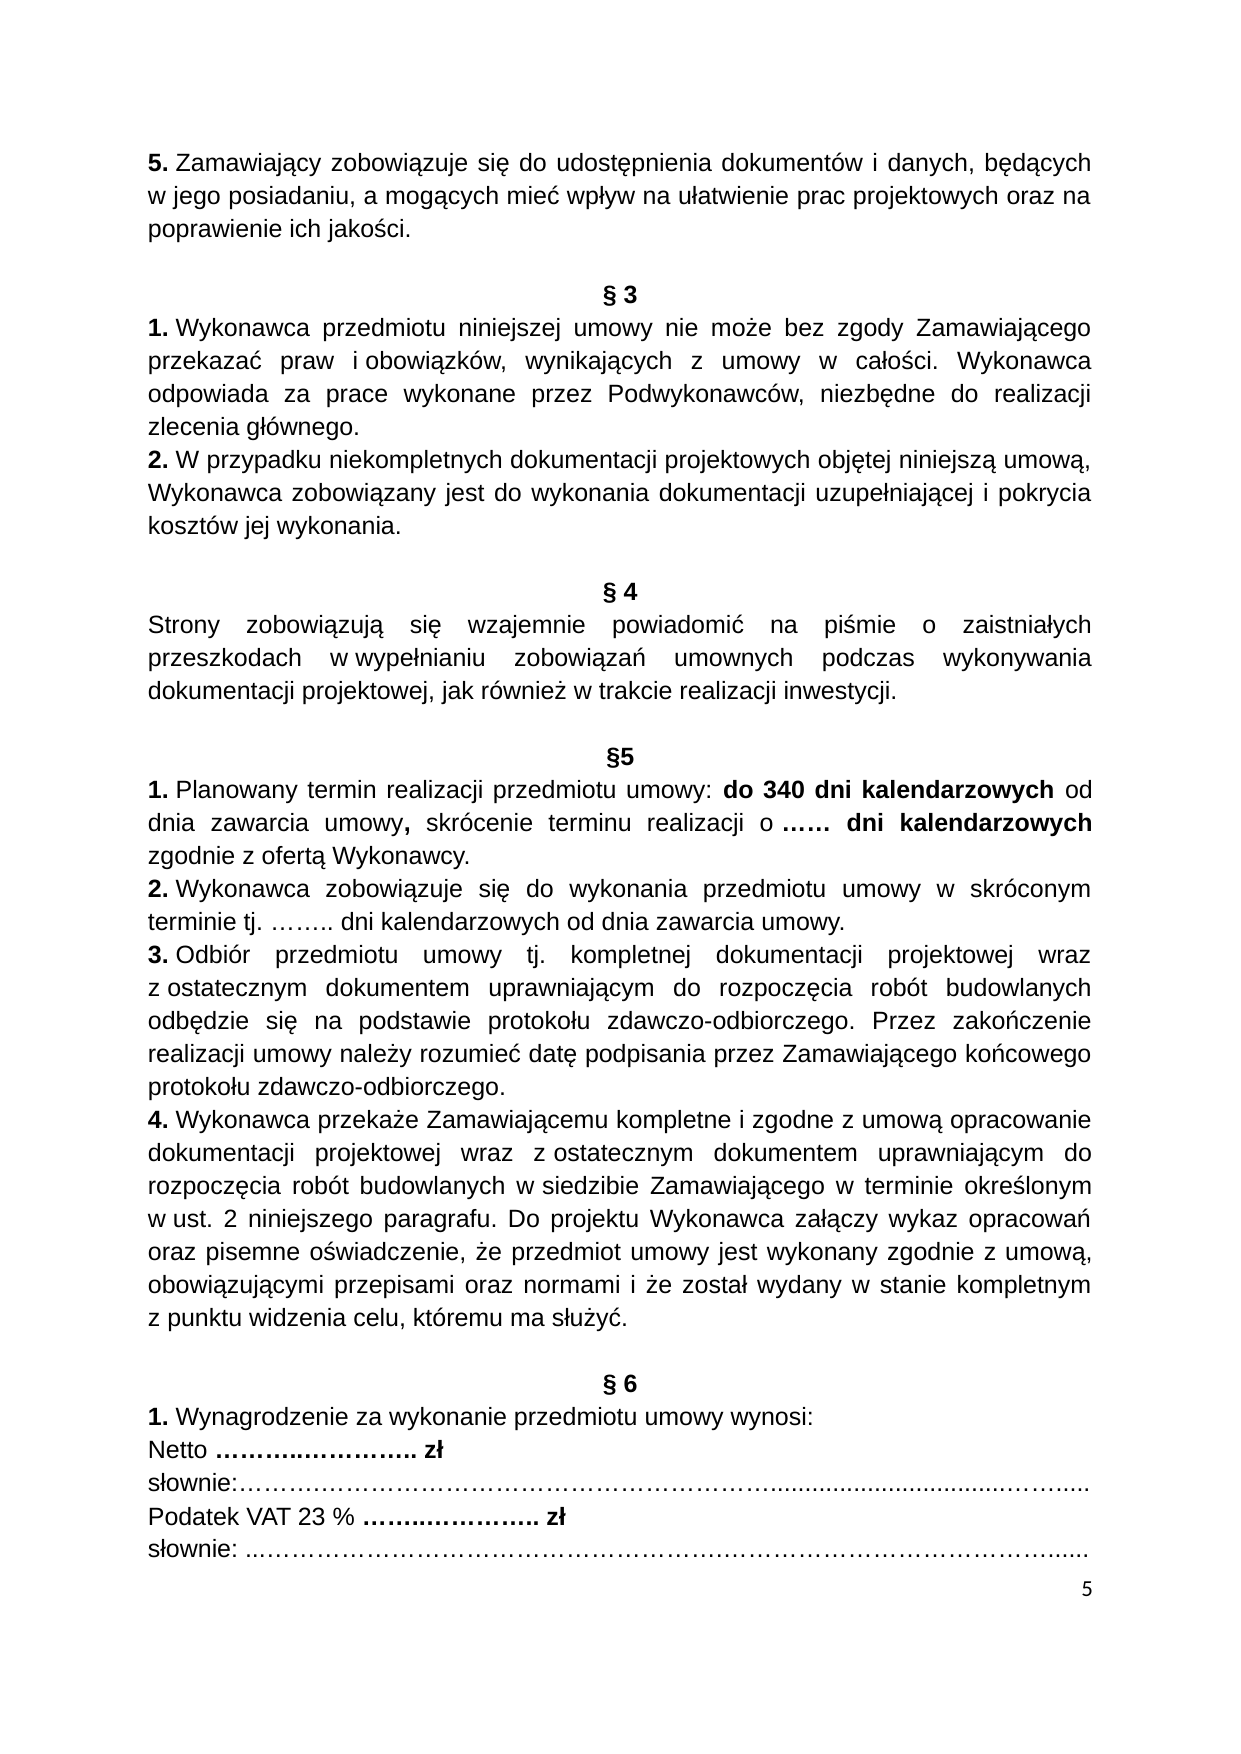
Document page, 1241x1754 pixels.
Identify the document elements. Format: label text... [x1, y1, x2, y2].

text 4. Wykonawca przekaże Zamawiającemu kompletne i zgodne z umową opracowanie dokumentacji projektowej wraz z ostatecznym dokumentem uprawniającym do rozpoczęcia robót budowlanych w siedzibie Zamawiającego w terminie określonym w ust. 2 niniejszego paragrafu. Do projektu Wykonawca załączy wykaz opracowań oraz pisemne oświadczenie, że przedmiot umowy jest wykonany zgodnie z umową, obowiązującymi przepisami oraz normami i że został wydany w stanie kompletnym z punktu widzenia celu, któremu ma służyć. [148, 1105, 1093, 1332]
text § 4 [148, 577, 1093, 606]
text 1. Planowany termin realizacji przedmiotu umowy: do 340 dni kalendarzowych od dnia zawarcia umowy, skrócenie terminu realizacji o …… dni kalendarzowych zgodnie z ofertą Wykonawcy. [148, 775, 1093, 870]
text słownie:……….………………………………………………..................................……..... [148, 1468, 1093, 1497]
text Strony zobowiązują się wzajemnie powiadomić na piśmie o zaistniałych przeszkodach w wypełnianiu zobowiązań umownych podczas wykonywania dokumentacji projektowej, jak również w trakcie realizacji inwestycji. [148, 610, 1093, 705]
text 3. Odbiór przedmiotu umowy tj. kompletnej dokumentacji projektowej wraz z ostatecznym dokumentem uprawniającym do rozpoczęcia robót budowlanych odbędzie się na podstawie protokołu zdawczo-odbiorczego. Przez zakończenie realizacji umowy należy rozumieć datę podpisania przez Zamawiającego końcowego protokołu zdawczo-odbiorczego. [148, 940, 1093, 1101]
text § 6 [148, 1369, 1093, 1398]
text Netto ………..………….. zł [148, 1435, 1093, 1464]
text 2. Wykonawca zobowiązuje się do wykonania przedmiotu umowy w skróconym terminie tj. …….. dni kalendarzowych od dnia zawarcia umowy. [148, 874, 1093, 936]
text Podatek VAT 23 % ……..………….. zł [148, 1501, 1093, 1530]
text 2. W przypadku niekompletnych dokumentacji projektowych objętej niniejszą umową, Wykonawca zobowiązany jest do wykonania dokumentacji uzupełniającej i pokrycia kosztów jej wykonania. [148, 445, 1093, 539]
text § 3 [148, 280, 1093, 308]
text §5 [148, 742, 1093, 771]
text 1. Wykonawca przedmiotu niniejszej umowy nie może bez zgody Zamawiającego przekazać praw i obowiązków, wynikających z umowy w całości. Wykonawca odpowiada za prace wykonane przez Podwykonawców, niezbędne do realizacji zlecenia głównego. [148, 313, 1093, 441]
text 1. Wynagrodzenie za wykonanie przedmiotu umowy wynosi: [148, 1402, 1093, 1431]
text słownie: ...……………………………………………….…………………………………...... [148, 1534, 1093, 1563]
text 5. Zamawiający zobowiązuje się do udostępnienia dokumentów i danych, będących w jego posiadaniu, a mogących mieć wpływ na ułatwienie prac projektowych oraz na poprawienie ich jakości. [148, 148, 1093, 242]
